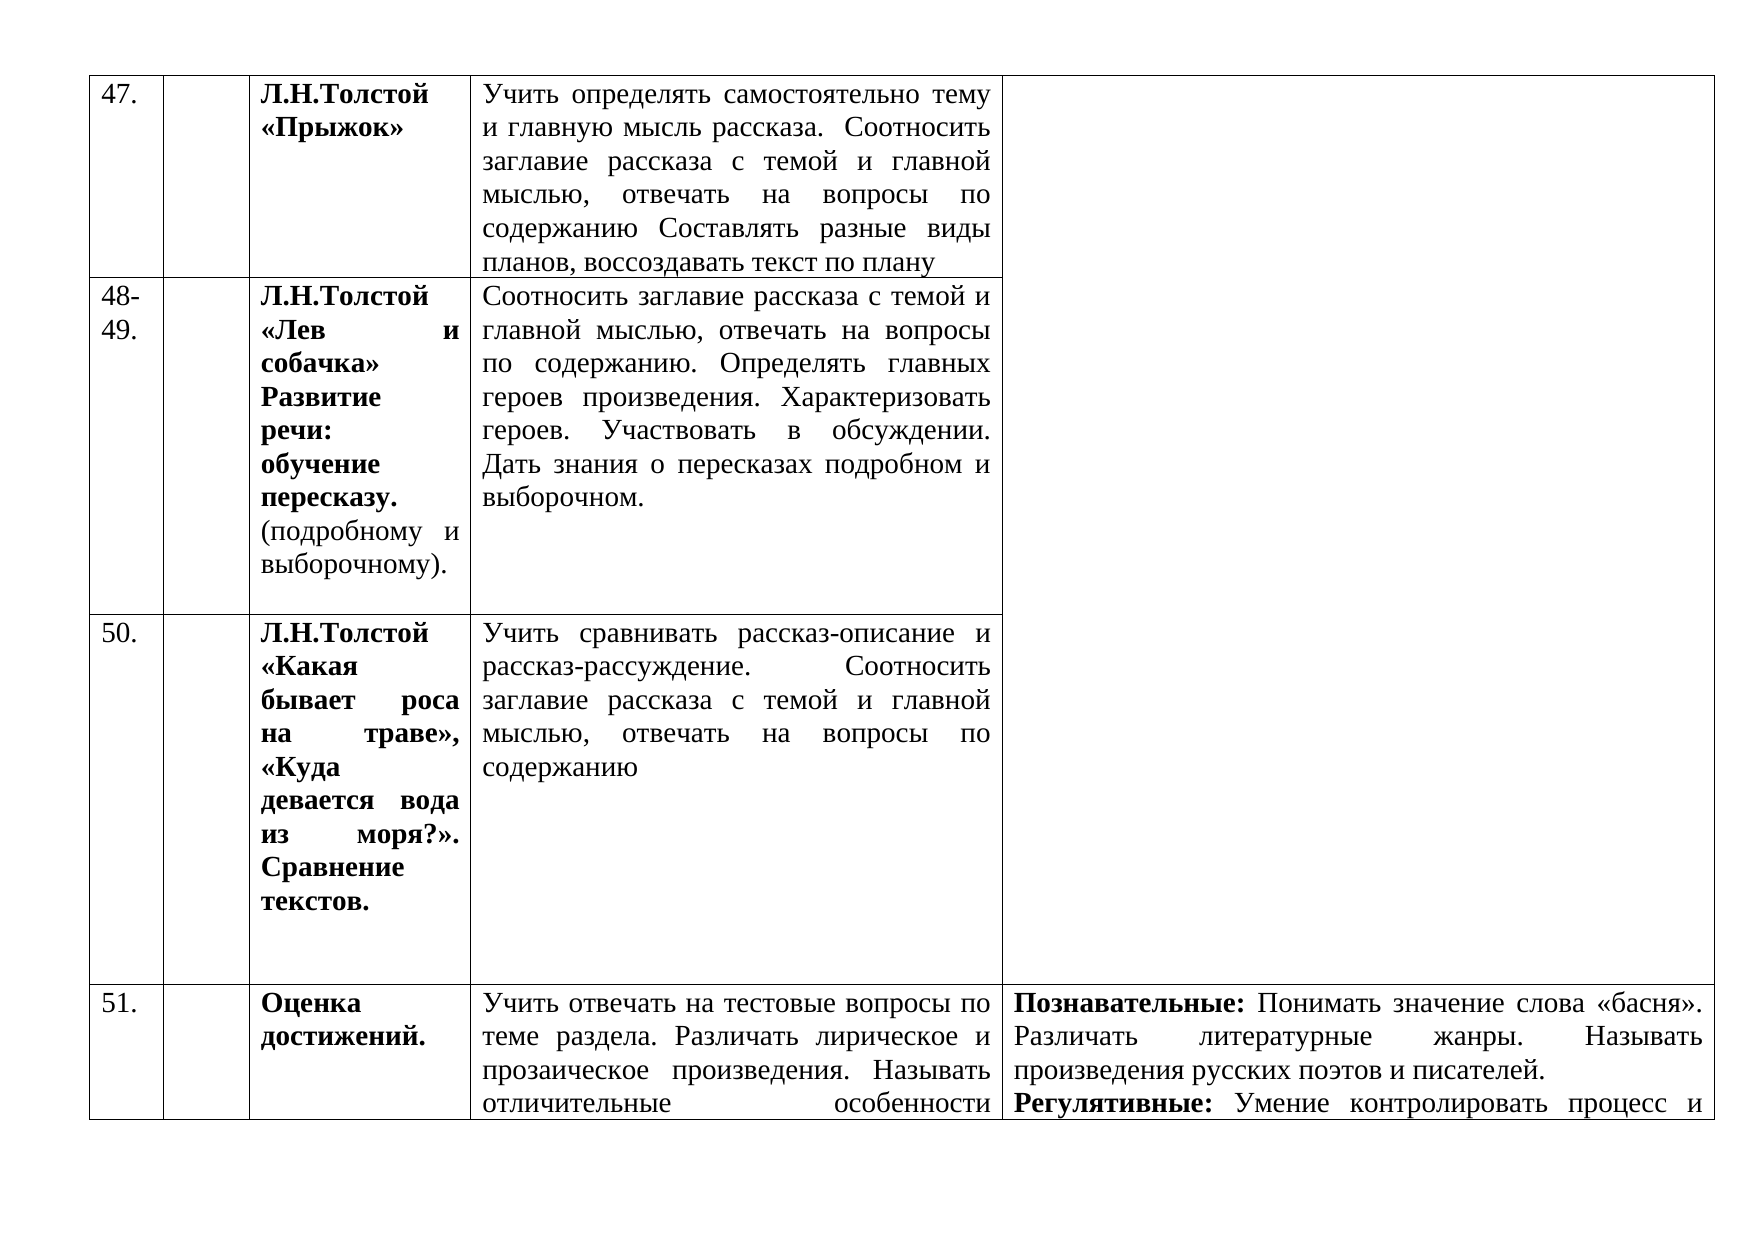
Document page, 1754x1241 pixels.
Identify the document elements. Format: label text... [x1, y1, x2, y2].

table_cell [164, 615, 249, 984]
table_cell Л.Н.Толстой «Лев и собачка» Развитие речи: обучение пересказу. (подробному и выборочному). [250, 278, 470, 614]
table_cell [471, 985, 1002, 1119]
table_cell [164, 985, 249, 1119]
table_cell [164, 278, 249, 614]
table_cell 50. [90, 615, 163, 984]
table_cell Л.Н.Толстой «Прыжок» [250, 76, 470, 277]
table_cell 48- 49. [90, 278, 163, 614]
table_cell Соотносить заглавие рассказа с темой и главной мыслью, отвечать на вопросы по содержанию. Определять главных героев произведения. Характеризовать героев. Участвовать в обсуждении. Дать знания о пересказах подробном и выборочном. [471, 278, 1002, 614]
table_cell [1003, 985, 1714, 1119]
table_cell Учить сравнивать рассказ-описание и рассказ-рассуждение. Соотносить заглавие рассказа с темой и главной мыслью, отвечать на вопросы по содержанию [471, 615, 1002, 984]
table_cell 51. [90, 985, 163, 1119]
table_cell Л.Н.Толстой «Какая бывает роса на траве», «Куда девается вода из моря?». Сравнение текстов. [250, 615, 470, 984]
table_cell [164, 76, 249, 277]
table_cell 47. [90, 76, 163, 277]
table_cell Оценка достижений. [250, 985, 470, 1119]
table_cell Учить определять самостоятельно тему и главную мысль рассказа. Соотносить заглавие рассказа с темой и главной мыслью, отвечать на вопросы по содержанию Составлять разные виды планов, воссоздавать текст по плану [471, 76, 1002, 277]
